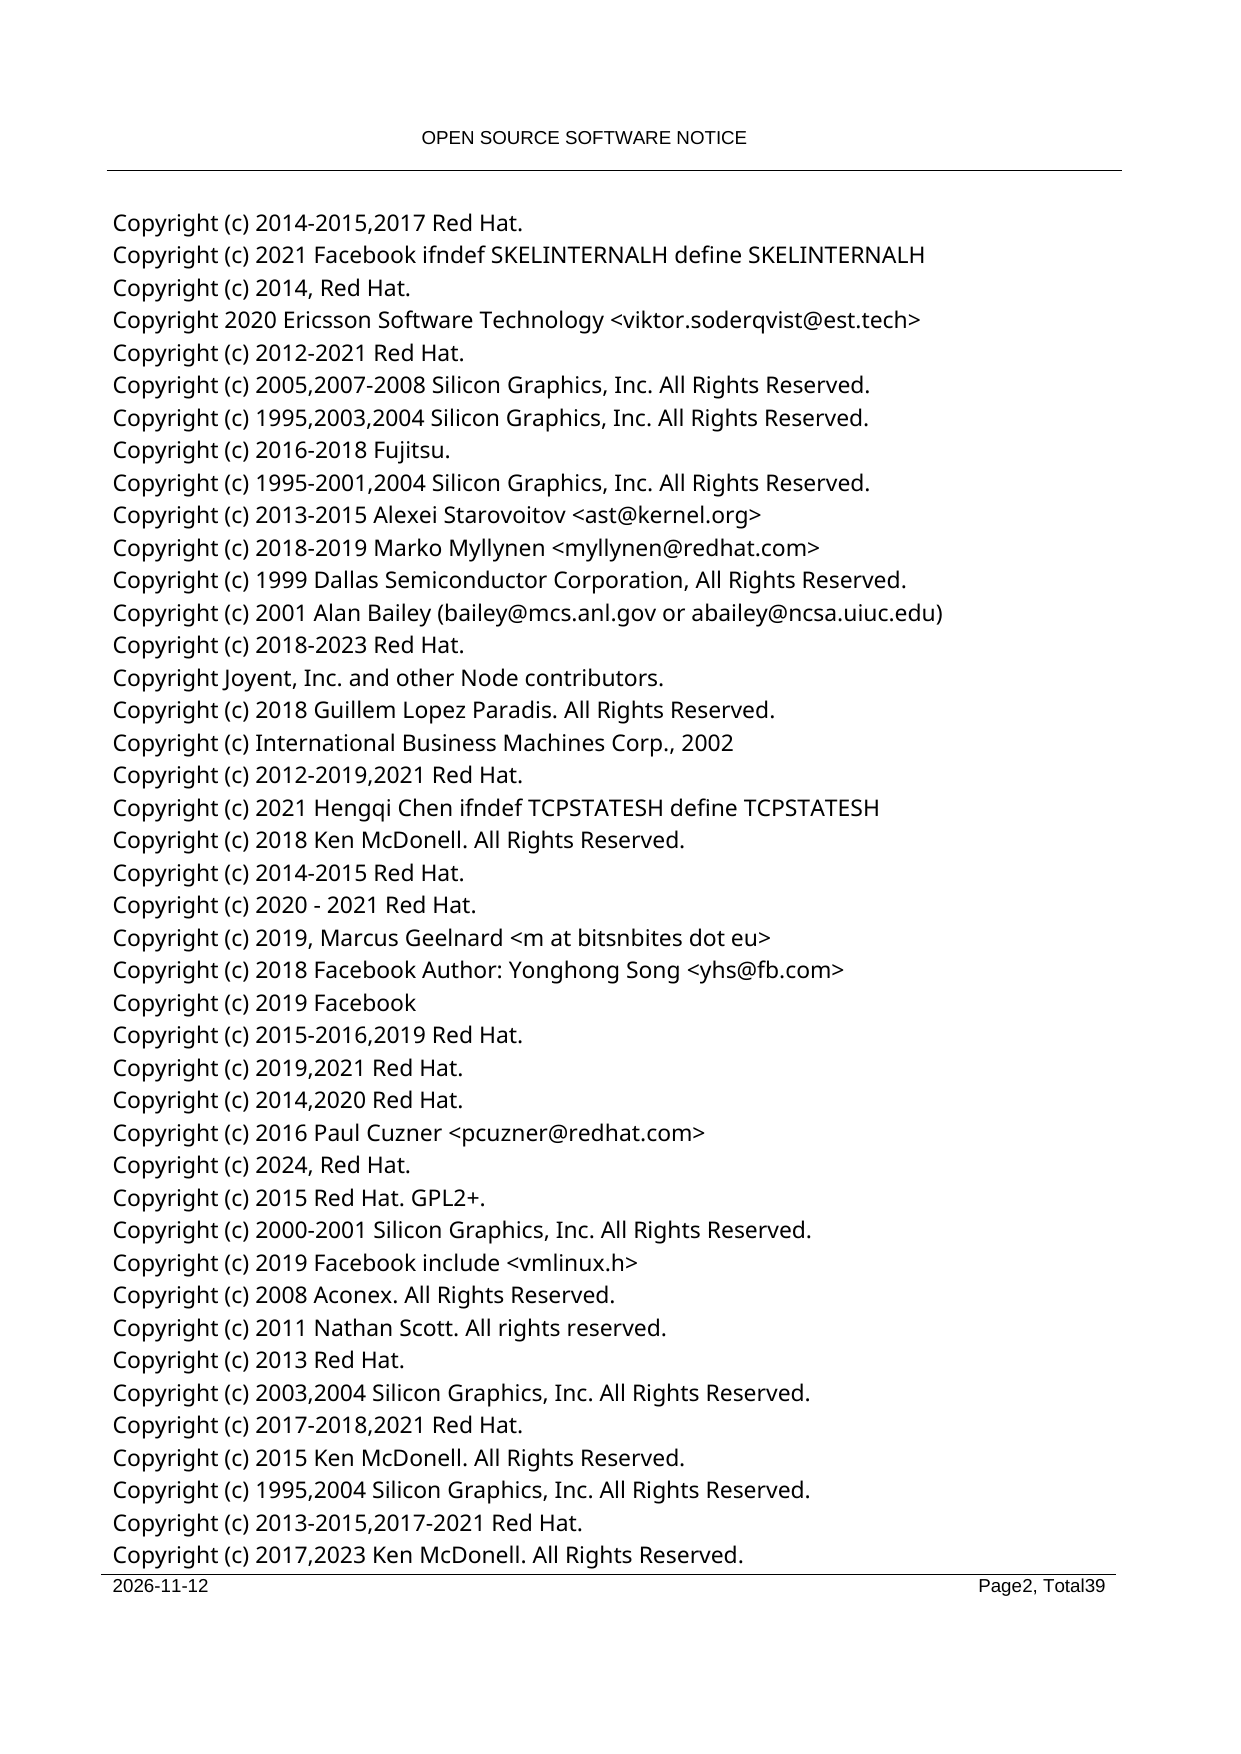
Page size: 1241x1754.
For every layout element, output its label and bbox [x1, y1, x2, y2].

text [112, 206, 1128, 1571]
